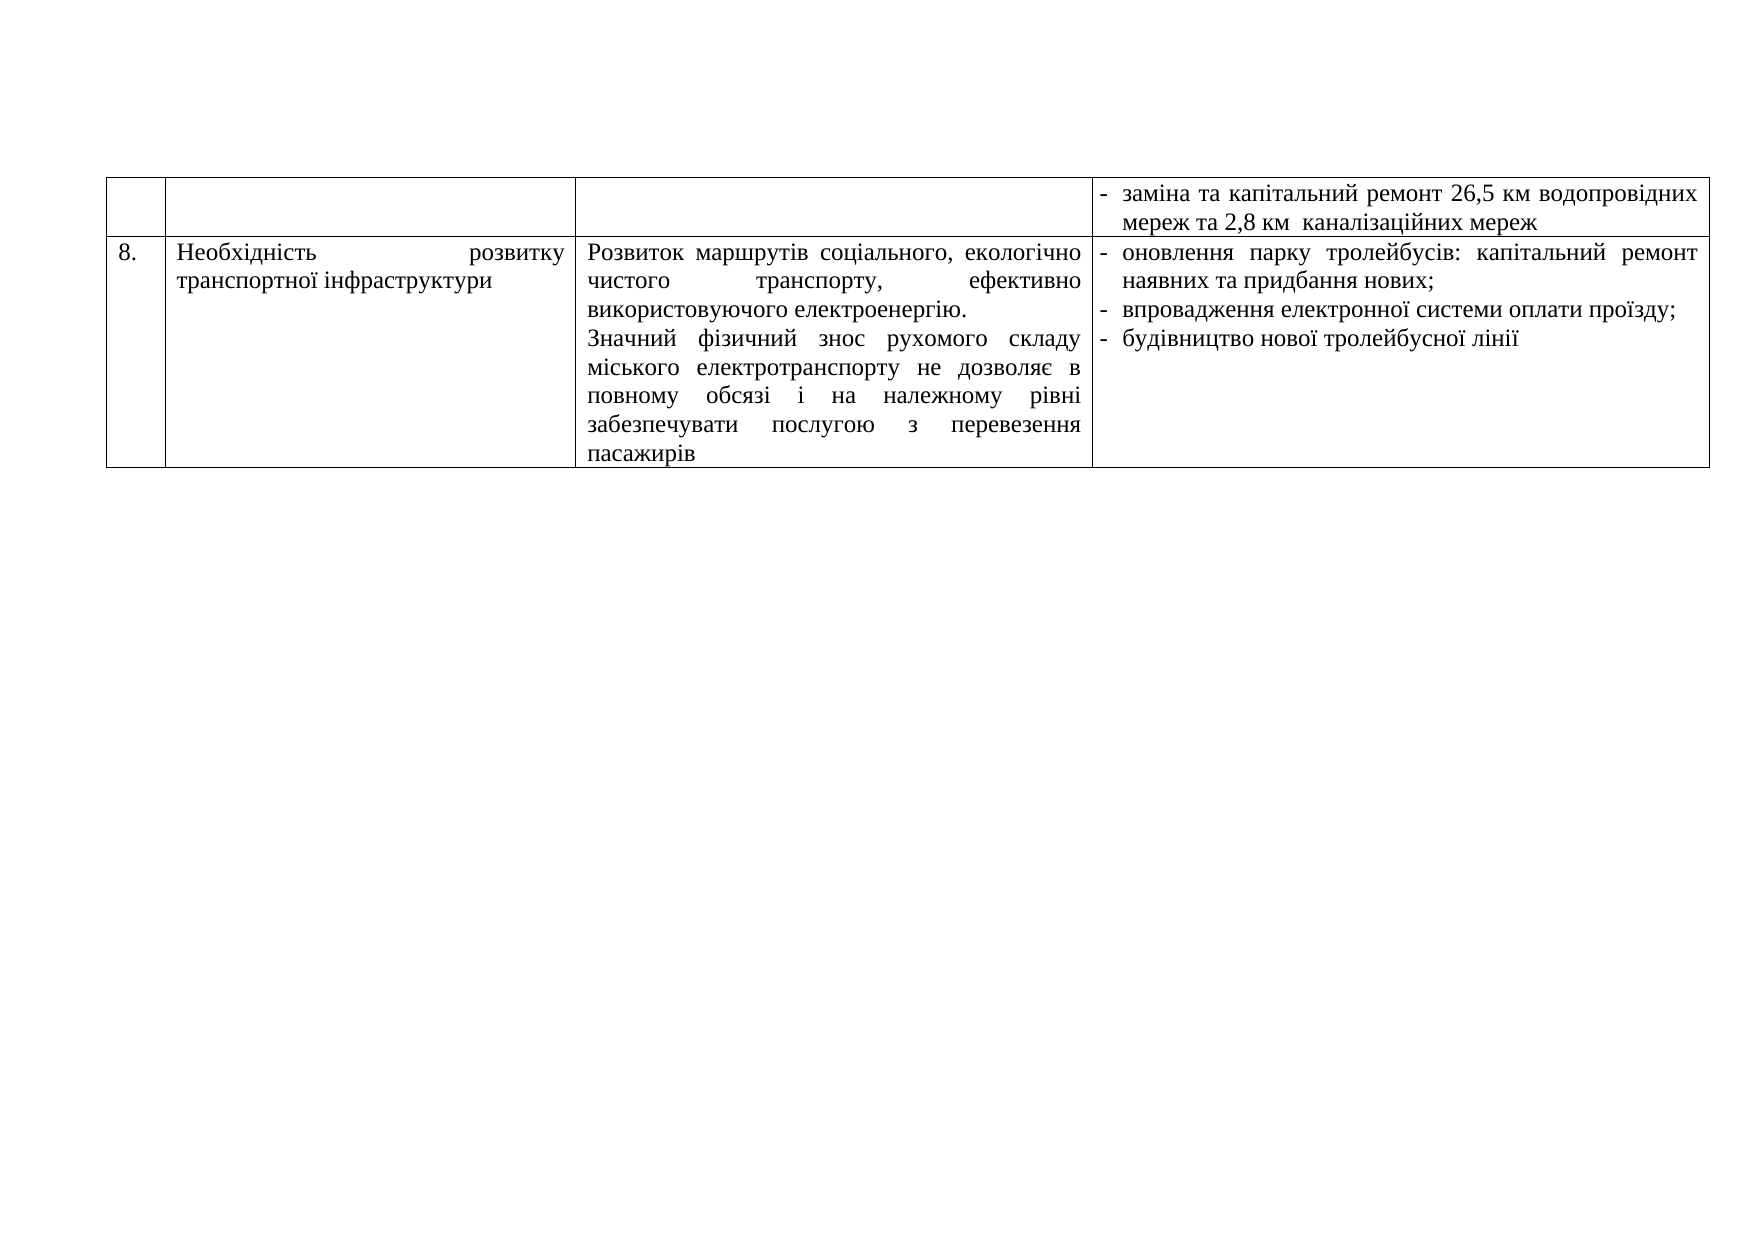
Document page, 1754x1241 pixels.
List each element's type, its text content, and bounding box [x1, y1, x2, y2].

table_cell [1093, 178, 1709, 236]
table_cell Розвиток маршрутів соціального, екологічно чистого транспорту, ефективно використовуючого електроенергію. Значний фізичний знос рухомого складу міського електротранспорту не дозволяє в повному обсязі і на належному рівні забезпечувати послугою з перевезення пасажирів [576, 237, 1092, 467]
table_cell оновлення парку тролейбусів: капітальний ремонт наявних та придбання нових; впровадження електронної системи оплати проїзду; будівництво нової тролейбусної лінії [1093, 237, 1709, 467]
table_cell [166, 178, 575, 236]
table_cell Необхідність розвитку транспортної інфраструктури [166, 237, 575, 467]
table_cell 8. [107, 237, 165, 467]
table_cell 7. [107, 178, 165, 236]
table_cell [576, 178, 1092, 236]
